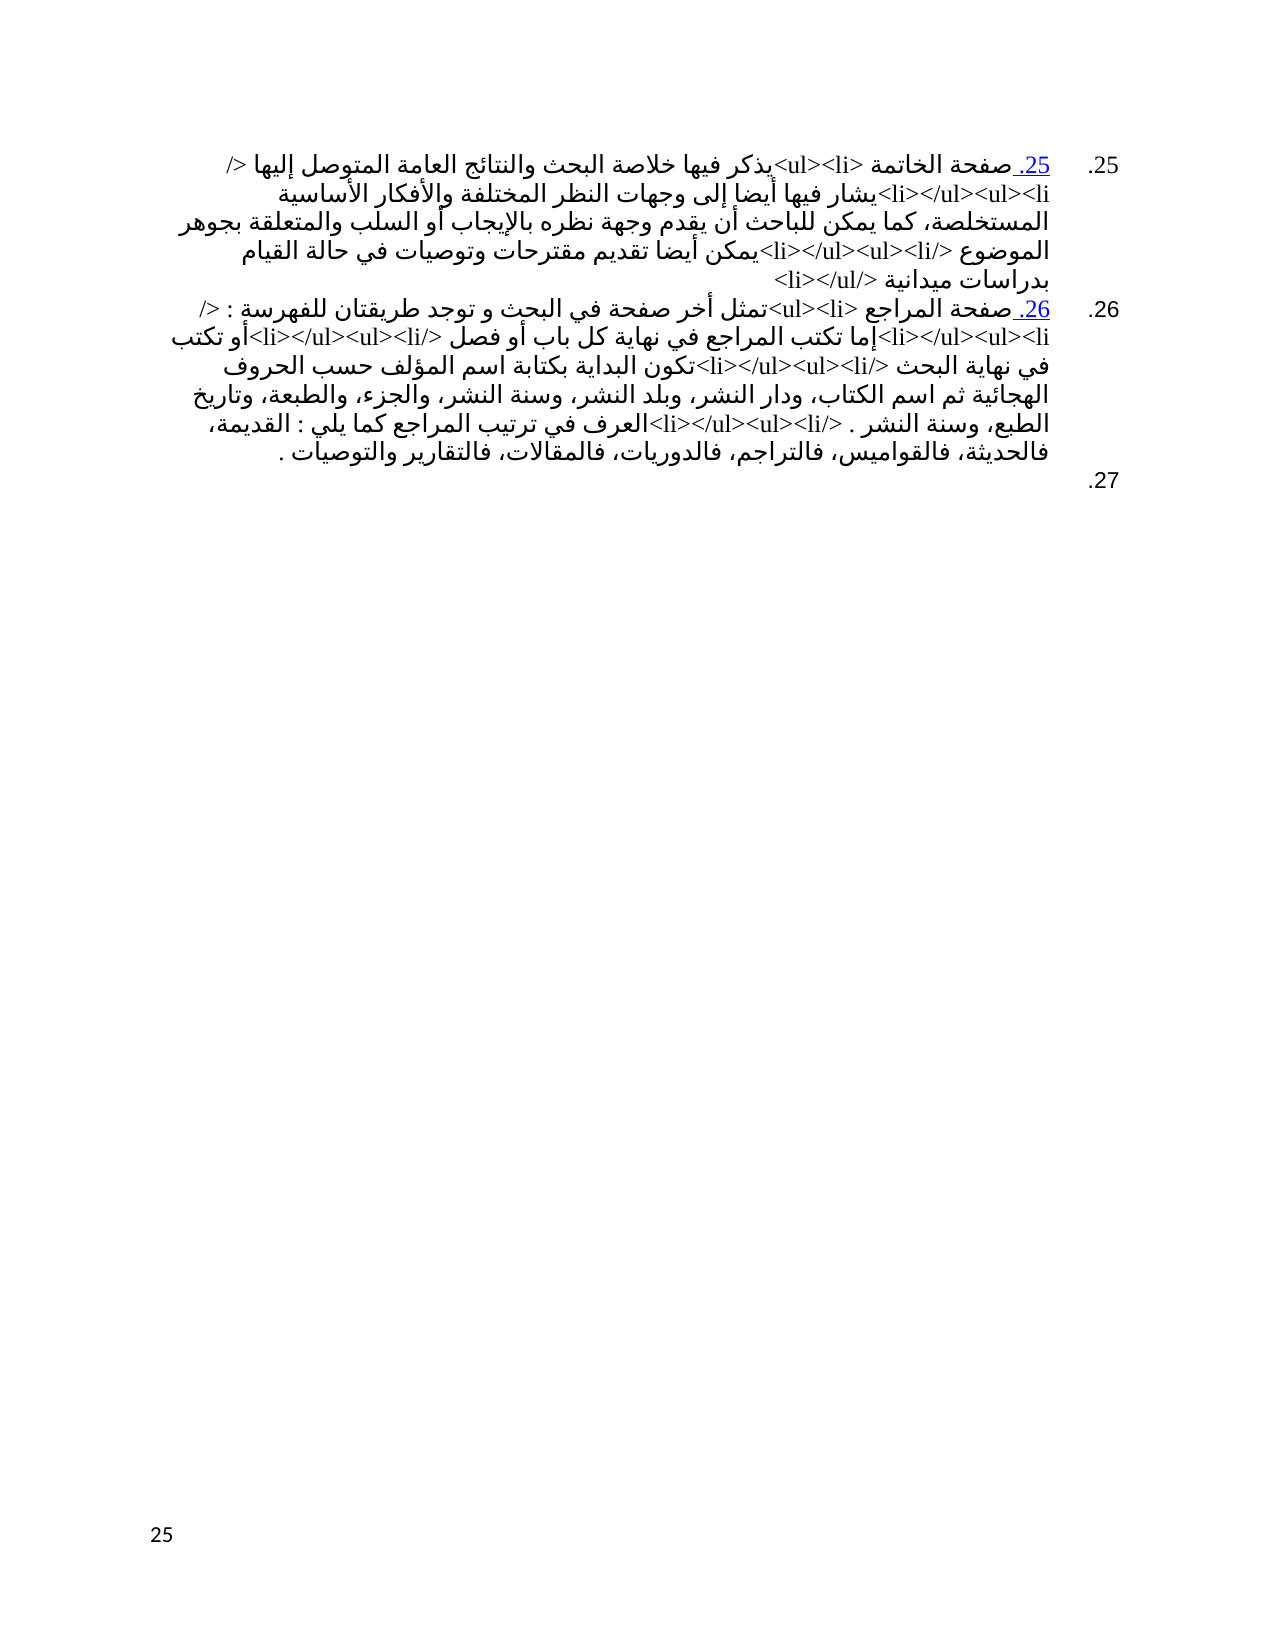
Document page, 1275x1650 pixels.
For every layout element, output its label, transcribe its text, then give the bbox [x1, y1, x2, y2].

list 25. صفحة الخاتمة <ul><li>يذكر فيها خلاصة البحث والنتائج العامة المتوصل إليها </li></ul><ul><li>يشار فيها أيضا إلى وجهات النظر المختلفة والأفكار الأساسية المستخلصة، كما يمكن للباحث أن يقدم وجهة نظره بالإيجاب أو السلب والمتعلقة بجوهر الموضوع </li></ul><ul><li>يمكن أيضا تقديم مقترحات وتوصيات في حالة القيام بدراسات ميدانية </li></ul> [150, 150, 1087, 294]
list 26. صفحة المراجع <ul><li>تمثل أخر صفحة في البحث و توجد طريقتان للفهرسة : </li></ul><ul><li>إما تكتب المراجع في نهاية كل باب أو فصل </li></ul><ul><li>أو تكتب في نهاية البحث </li></ul><ul><li>تكون البداية بكتابة اسم المؤلف حسب الحروف الهجائية ثم اسم الكتاب، ودار النشر، وبلد النشر، وسنة النشر، والجزء، والطبعة، وتاريخ الطبع، وسنة النشر . </li></ul><ul><li>العرف في ترتيب المراجع كما يلي : القديمة، فالحديثة، فالقواميس، فالتراجم، فالدوريات، فالمقالات، فالتقارير والتوصيات . [150, 294, 1087, 466]
